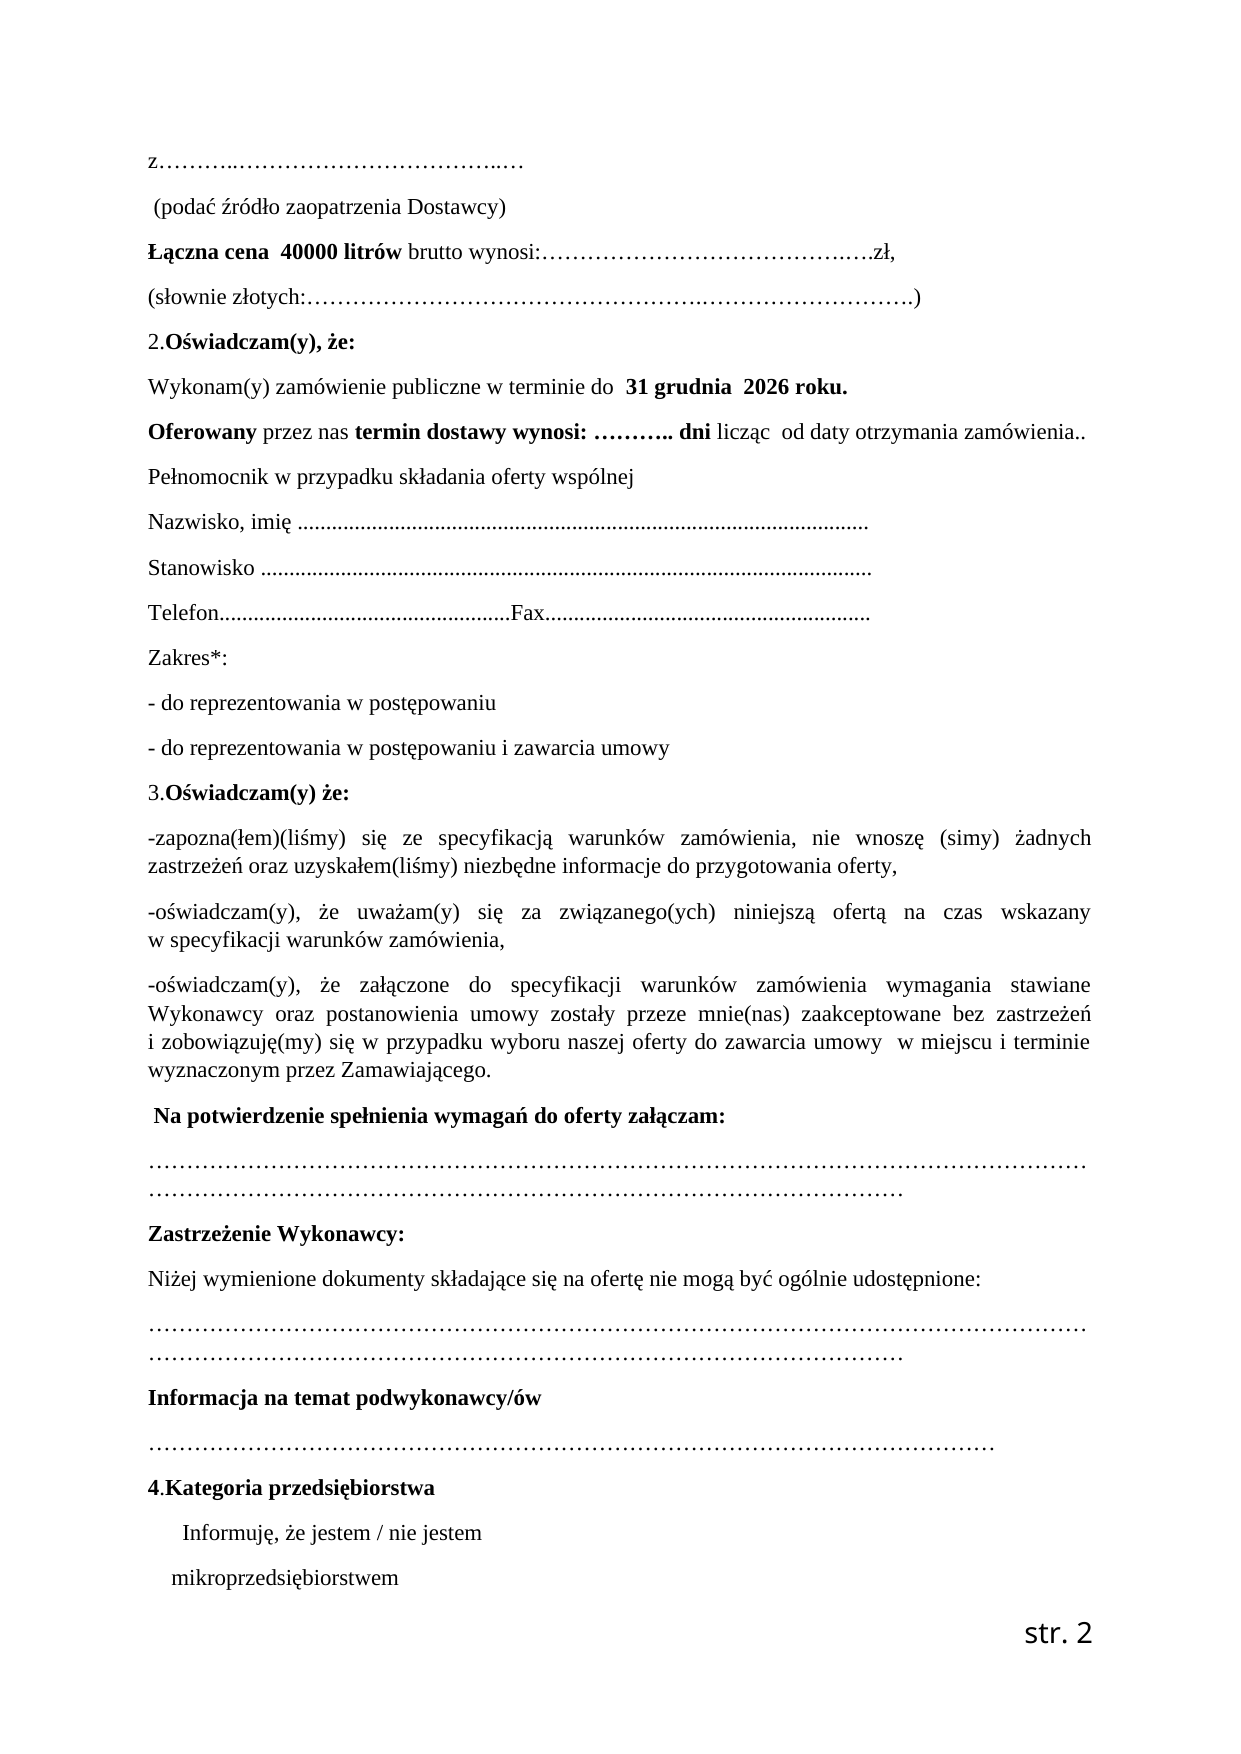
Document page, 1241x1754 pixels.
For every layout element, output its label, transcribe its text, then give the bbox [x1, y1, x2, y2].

text …………………………………………………………………………………………………………………………………………………………………………………………………… [148, 1311, 1093, 1365]
text Informacja na temat podwykonawcy/ów [148, 1384, 1093, 1410]
text (podać źródło zaopatrzenia Dostawcy) [148, 193, 1093, 219]
text Oferowany przez nas termin dostawy wynosi: ……….. dni licząc od daty otrzymania zamówienia.. [148, 418, 1093, 444]
text Wykonam(y) zamówienie publiczne w terminie do 31 grudnia 2026 roku. [148, 373, 1093, 399]
text Nazwisko, imię .................................................................................................... [148, 508, 1093, 535]
text z………..……………………………..… [148, 148, 1093, 174]
text Pełnomocnik w przypadku składania oferty wspólnej [148, 463, 1093, 490]
text 3.Oświadczam(y) że: [148, 779, 1093, 805]
text -oświadczam(y), że załączone do specyfikacji warunków zamówienia wymagania stawiane Wykonawcy oraz postanowienia umowy zostały przeze mnie(nas) zaakceptowane bez zastrzeżeń i zobowiązuję(my) się w przypadku wyboru naszej oferty do zawarcia umowy w miejscu i terminie wyznaczonym przez Zamawiającego. [148, 971, 1093, 1083]
text Zastrzeżenie Wykonawcy: [148, 1220, 1093, 1247]
text - do reprezentowania w postępowaniu i zawarcia umowy [148, 734, 1093, 760]
text Zakres*: [148, 644, 1093, 670]
text  mikroprzedsiębiorstwem [148, 1564, 1093, 1591]
text Stanowisko ........................................................................................................... [148, 553, 1093, 580]
text ………………………………………………………………………………………………… [148, 1429, 1093, 1456]
text Na potwierdzenie spełnienia wymagań do oferty załączam: [148, 1102, 1093, 1128]
text -zapozna(łem)(liśmy) się ze specyfikacją warunków zamówienia, nie wnoszę (simy) żadnych zastrzeżeń oraz uzyskałem(liśmy) niezbędne informacje do przygotowania oferty, [148, 824, 1093, 879]
text (słownie złotych:…………………………………………….……………………….) [148, 283, 1093, 309]
text Łączna cena 40000 litrów brutto wynosi:………………………………….….zł, [148, 238, 1093, 264]
text Niżej wymienione dokumenty składające się na ofertę nie mogą być ogólnie udostępnione: [148, 1265, 1093, 1292]
text …………………………………………………………………………………………………………………………………………………………………………………………………… [148, 1147, 1093, 1202]
text Informuję, że jestem / nie jestem [148, 1519, 1093, 1546]
text 2.Oświadczam(y), że: [148, 328, 1093, 354]
text 4.Kategoria przedsiębiorstwa [148, 1474, 1093, 1501]
text -oświadczam(y), że uważam(y) się za związanego(ych) niniejszą ofertą na czas wskazany w specyfikacji warunków zamówienia, [148, 898, 1093, 952]
text - do reprezentowania w postępowaniu [148, 689, 1093, 715]
text Telefon...................................................Fax......................................................... [148, 599, 1093, 625]
